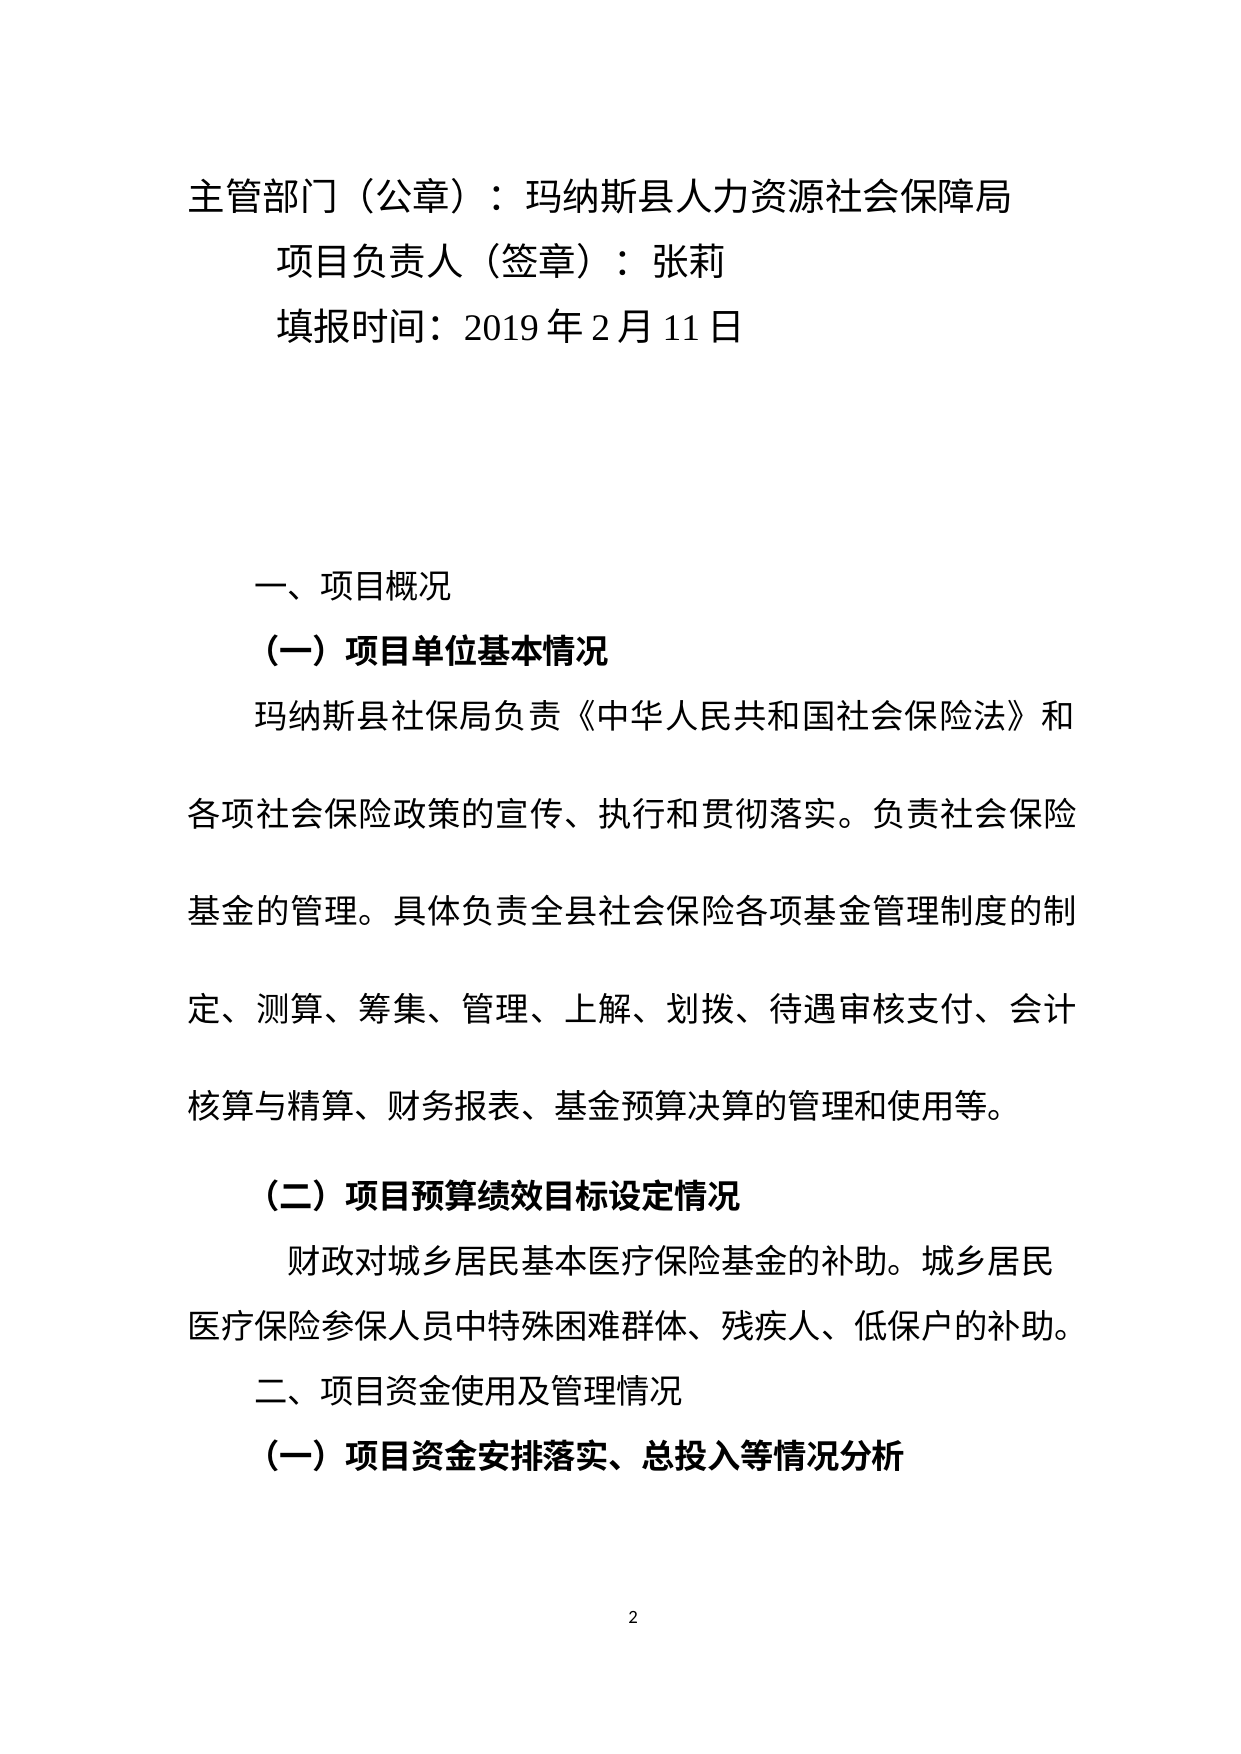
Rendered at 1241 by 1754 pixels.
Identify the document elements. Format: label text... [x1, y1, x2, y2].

text 财政对城乡居民基本医疗保险基金的补助。城乡居民医疗保险参保人员中特殊困难群体、残疾人、低保户的补助。 [187, 1226, 1078, 1356]
text 一、项目概况 [187, 552, 1078, 617]
text 二、项目资金使用及管理情况 [187, 1356, 1078, 1421]
text 主管部门（公章）：玛纳斯县人力资源社会保障局 [187, 162, 1078, 227]
text 玛纳斯县社保局负责《中华人民共和国社会保险法》和各项社会保险政策的宣传、执行和贯彻落实。负责社会保险基金的管理。具体负责全县社会保险各项基金管理制度的制定、测算、筹集、管理、上解、划拨、待遇审核支付、会计核算与精算、财务报表、基金预算决算的管理和使用等。 [187, 682, 1078, 1137]
text 项目负责人（签章）：张莉 [187, 227, 1078, 292]
text （一）项目单位基本情况 [187, 617, 1078, 682]
text 填报时间：2019年2月11日 [187, 292, 1078, 357]
text （二）项目预算绩效目标设定情况 [187, 1161, 1078, 1226]
text （一）项目资金安排落实、总投入等情况分析 [187, 1421, 1078, 1486]
